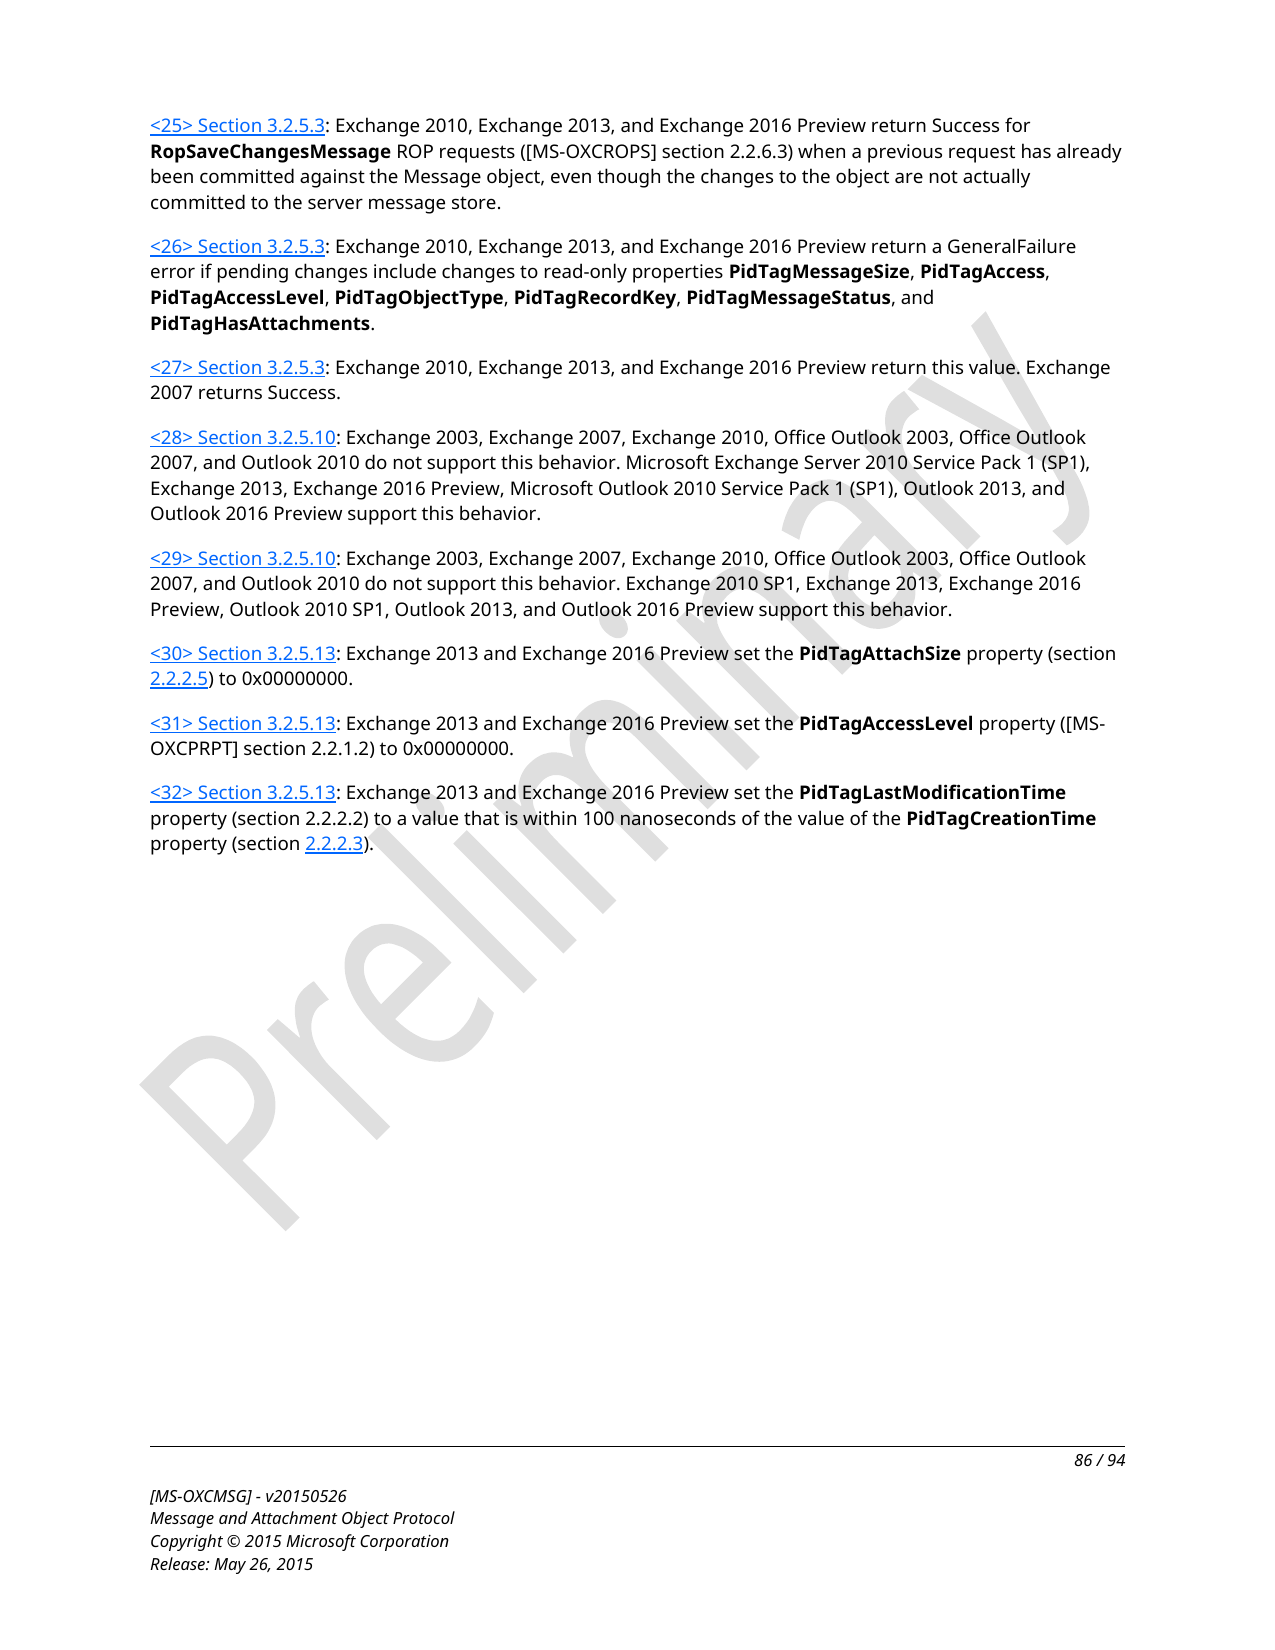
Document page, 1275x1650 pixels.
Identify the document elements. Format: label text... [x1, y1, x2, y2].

text <31> Section 3.2.5.13: Exchange 2013 and Exchange 2016 Preview set the PidTagAccessLevel property ([MS-OXCPRPT] section 2.2.1.2) to 0x00000000. [150, 710, 1125, 761]
text <32> Section 3.2.5.13: Exchange 2013 and Exchange 2016 Preview set the PidTagLastModificationTime property (section 2.2.2.2) to a value that is within 100 nanoseconds of the value of the PidTagCreationTime property (section 2.2.2.3). [150, 780, 1125, 856]
text <29> Section 3.2.5.10: Exchange 2003, Exchange 2007, Exchange 2010, Office Outlook 2003, Office Outlook 2007, and Outlook 2010 do not support this behavior. Exchange 2010 SP1, Exchange 2013, Exchange 2016 Preview, Outlook 2010 SP1, Outlook 2013, and Outlook 2016 Preview support this behavior. [150, 545, 1125, 621]
text <26> Section 3.2.5.3: Exchange 2010, Exchange 2013, and Exchange 2016 Preview return a GeneralFailure error if pending changes include changes to read-only properties PidTagMessageSize, PidTagAccess, PidTagAccessLevel, PidTagObjectType, PidTagRecordKey, PidTagMessageStatus, and PidTagHasAttachments. [150, 233, 1125, 335]
text <30> Section 3.2.5.13: Exchange 2013 and Exchange 2016 Preview set the PidTagAttachSize property (section 2.2.2.5) to 0x00000000. [150, 640, 1125, 691]
text <27> Section 3.2.5.3: Exchange 2010, Exchange 2013, and Exchange 2016 Preview return this value. Exchange 2007 returns Success. [150, 354, 1125, 405]
text <28> Section 3.2.5.10: Exchange 2003, Exchange 2007, Exchange 2010, Office Outlook 2003, Office Outlook 2007, and Outlook 2010 do not support this behavior. Microsoft Exchange Server 2010 Service Pack 1 (SP1), Exchange 2013, Exchange 2016 Preview, Microsoft Outlook 2010 Service Pack 1 (SP1), Outlook 2013, and Outlook 2016 Preview support this behavior. [150, 424, 1125, 526]
text <25> Section 3.2.5.3: Exchange 2010, Exchange 2013, and Exchange 2016 Preview return Success for RopSaveChangesMessage ROP requests ([MS-OXCROPS] section 2.2.6.3) when a previous request has already been committed against the Message object, even though the changes to the object are not actually committed to the server message store. [150, 112, 1125, 214]
